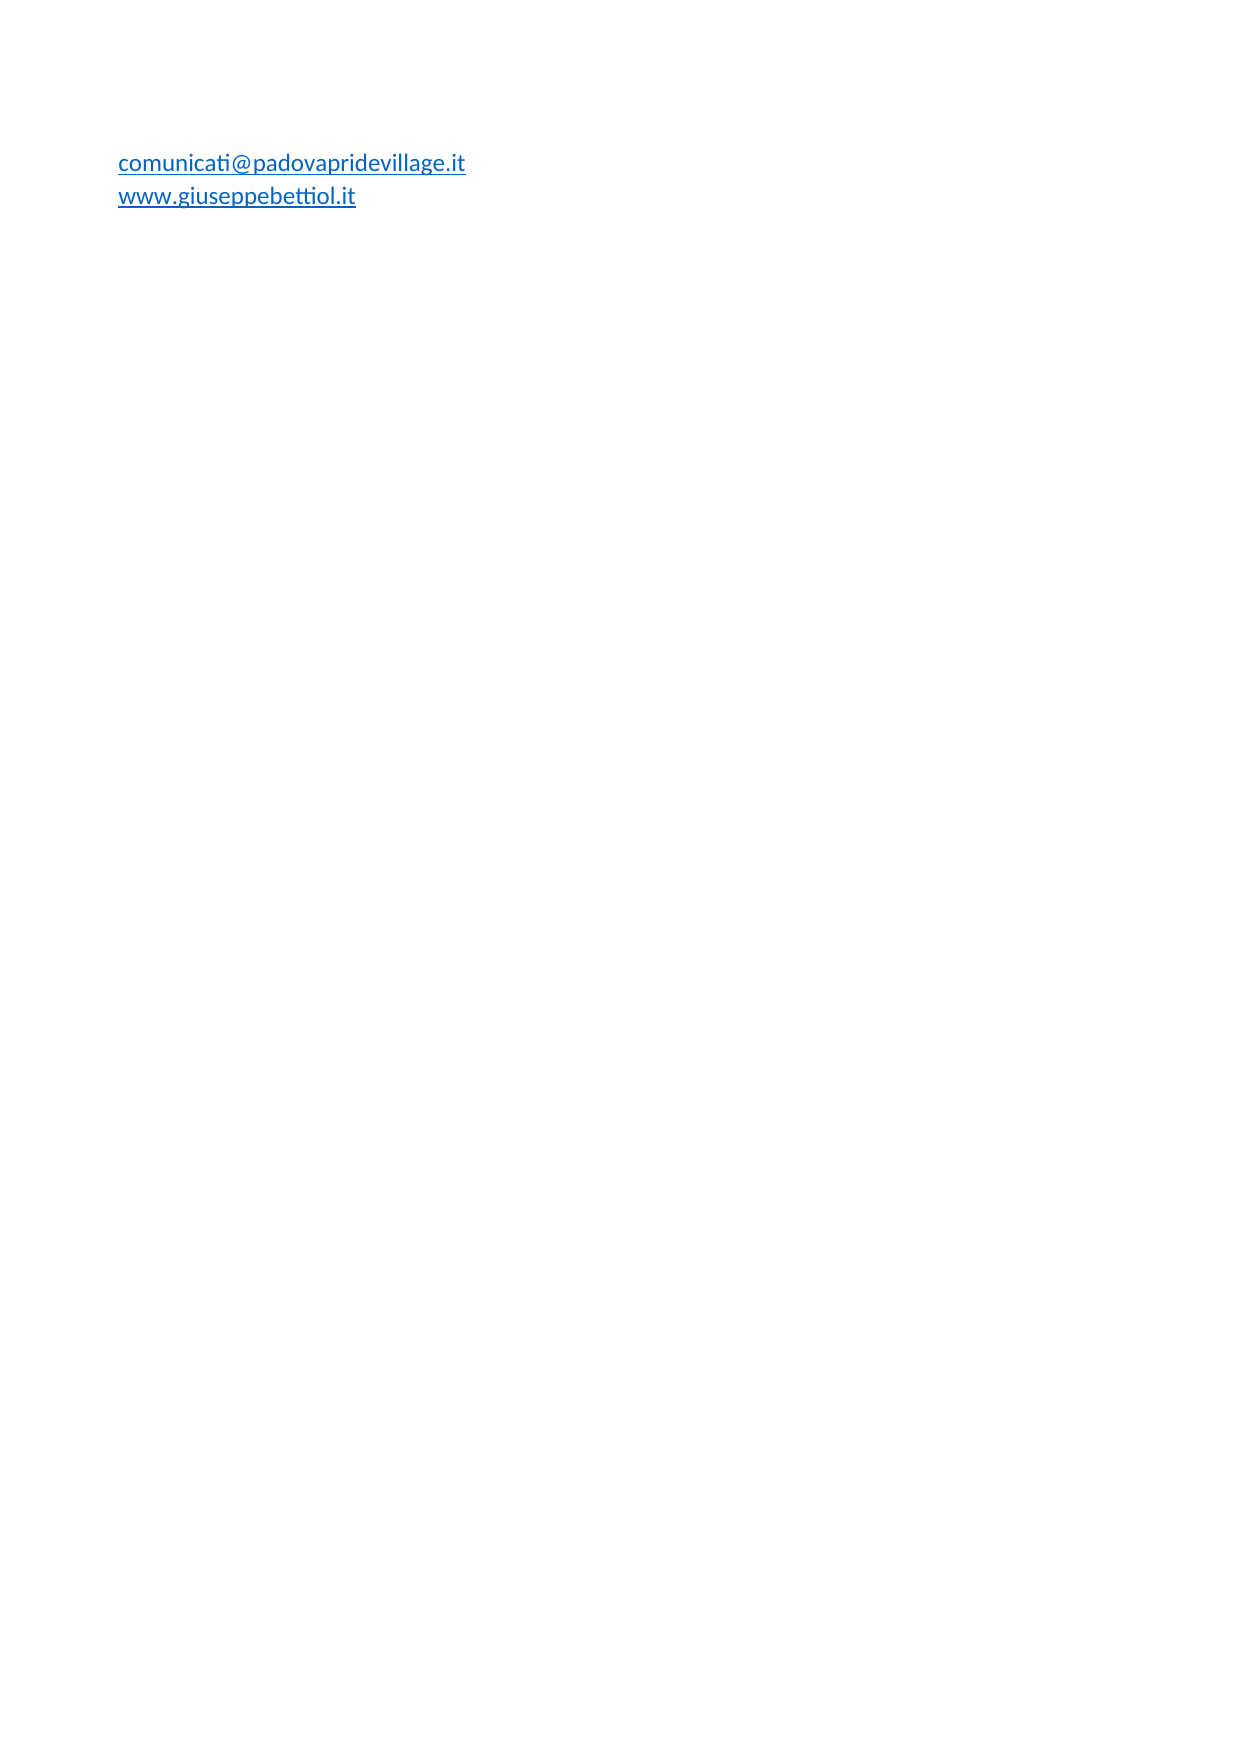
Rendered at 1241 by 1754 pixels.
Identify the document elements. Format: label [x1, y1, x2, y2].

text [118, 148, 1122, 211]
